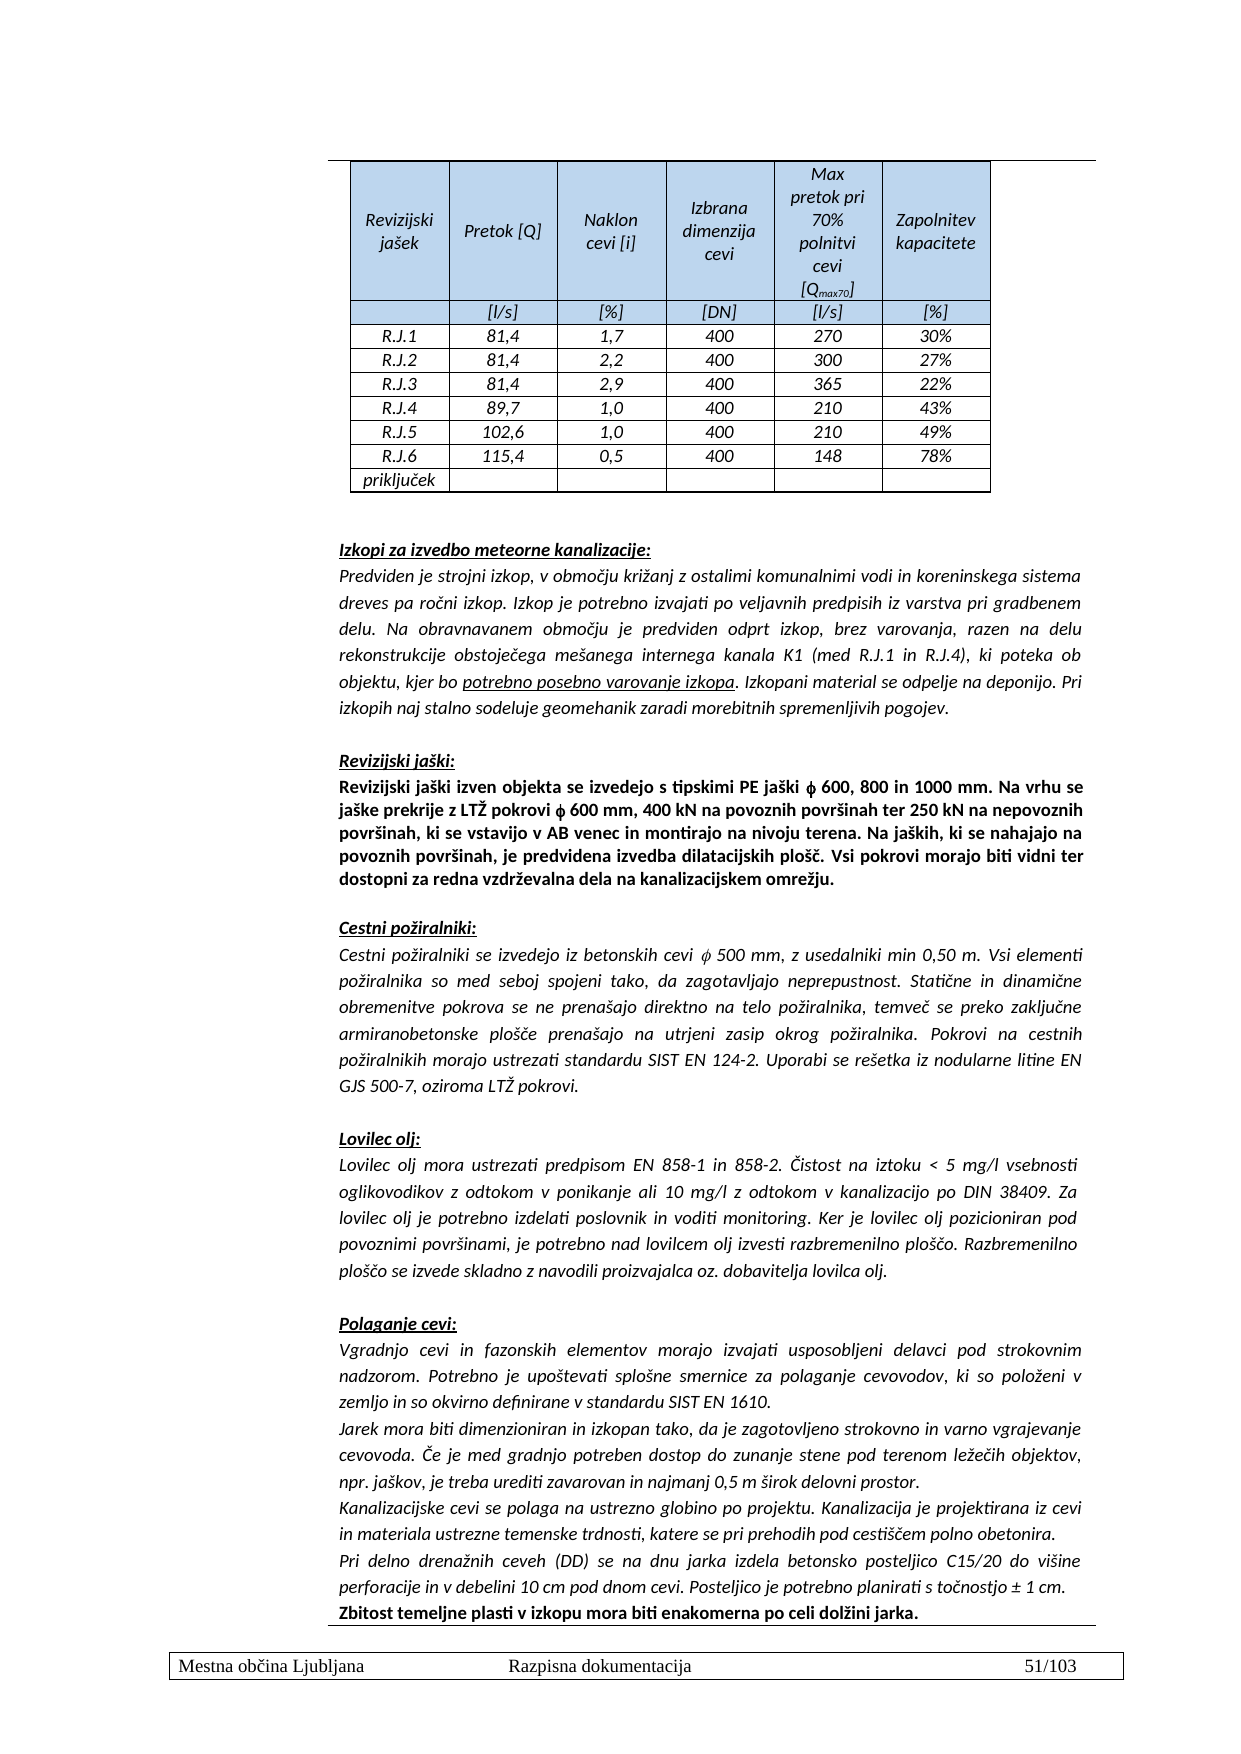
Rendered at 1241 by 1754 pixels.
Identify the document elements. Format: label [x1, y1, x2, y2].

table_cell [328, 161, 1096, 1624]
